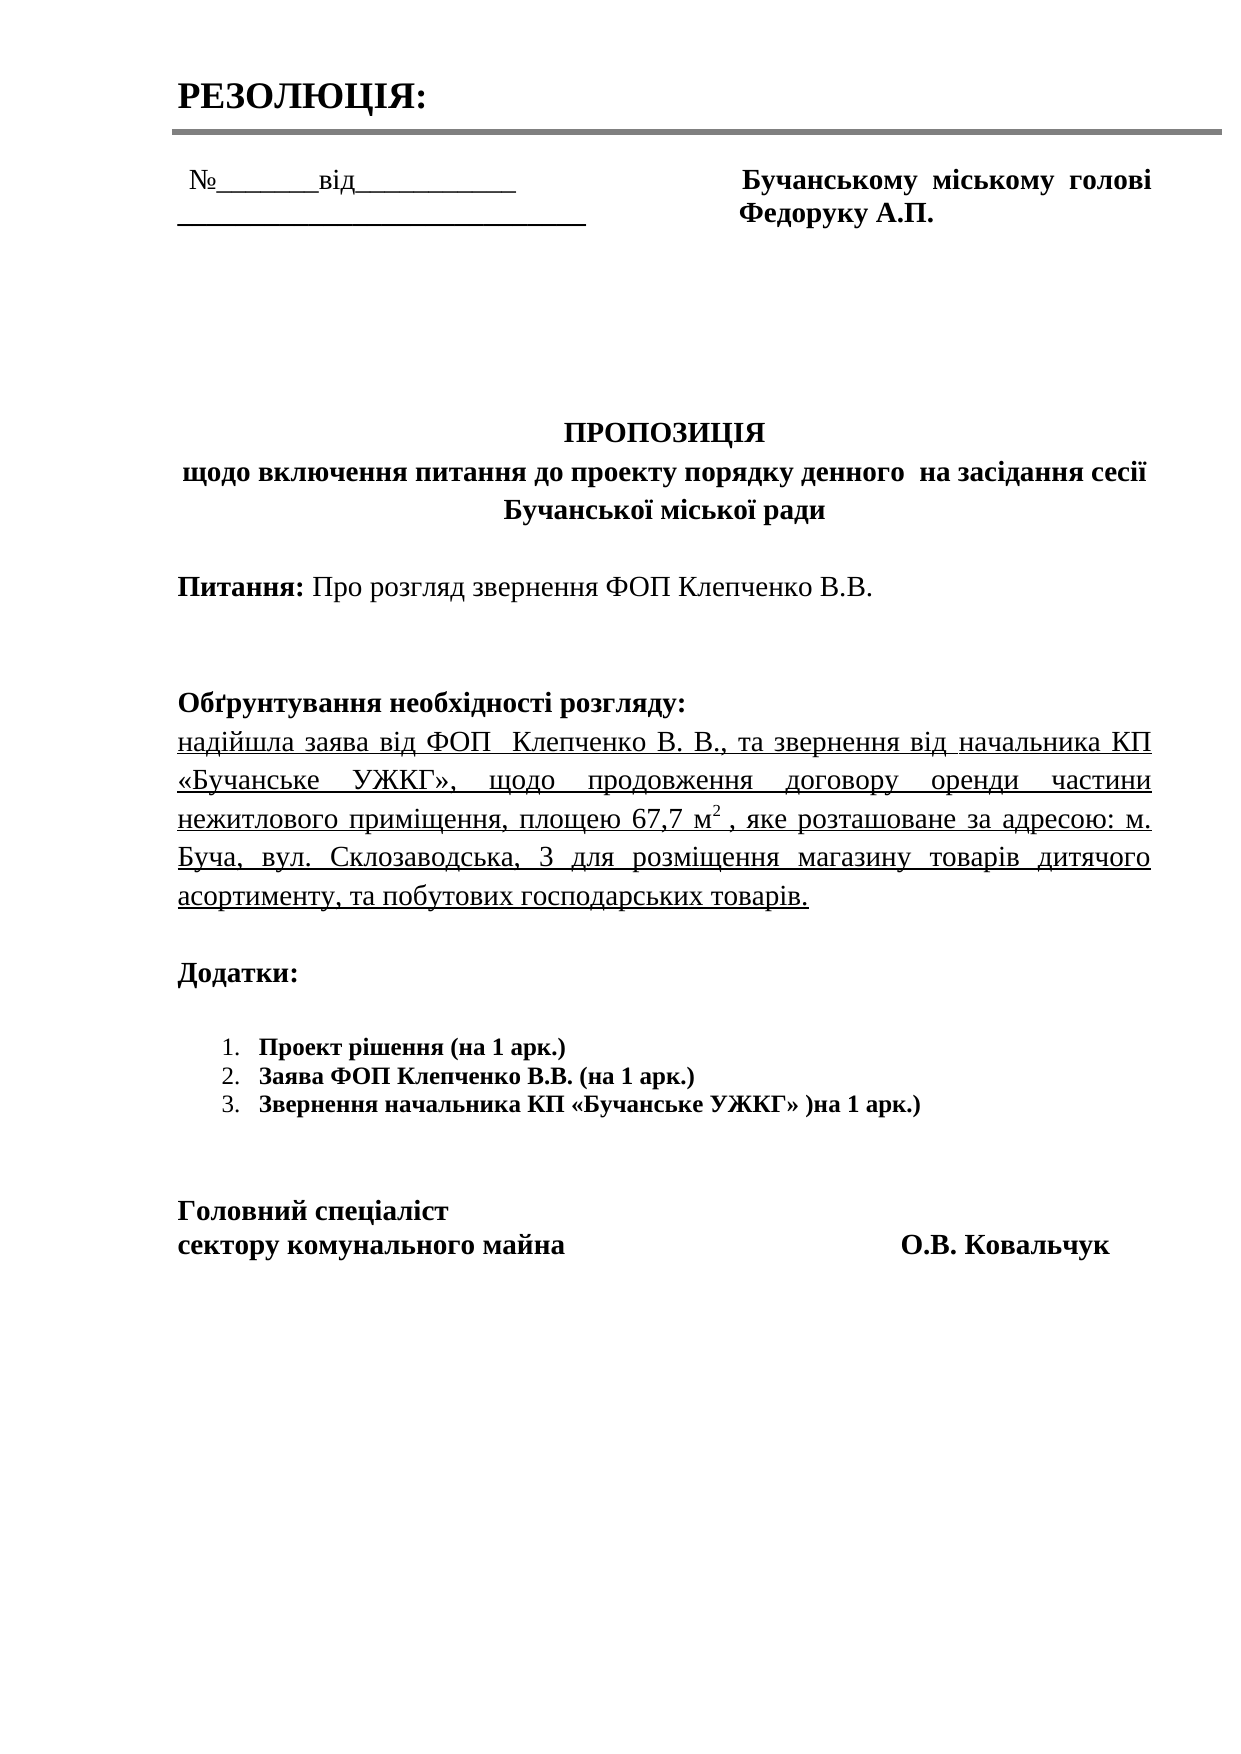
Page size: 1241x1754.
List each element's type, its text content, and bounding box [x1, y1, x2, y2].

text РЕЗОЛЮЦІЯ: [177, 74, 1152, 117]
text Головний спеціаліст [177, 1193, 1152, 1227]
list Проект рішення (на 1 арк.) [221, 1032, 1152, 1061]
text надійшла заява від ФОП Клепченко В. В., та звернення від начальника КП «Бучанське УЖКГ», щодо продовження договору оренди частини нежитлового приміщення, площею 67,7 м2 , яке розташоване за адресою: м. Буча, вул. Склозаводська, 3 для розміщення магазину товарів дитячого асортименту, та побутових господарських товарів. [177, 724, 1152, 753]
text надійшла заява від ФОП Клепченко В. В., та звернення від начальника КП «Бучанське УЖКГ», щодо продовження договору оренди частини нежитлового приміщення, площею 67,7 м2 , яке розташоване за адресою: м. Буча, вул. Склозаводська, 3 для розміщення магазину товарів дитячого асортименту, та побутових господарських товарів. [177, 831, 1152, 911]
list Заява ФОП Клепченко В.В. (на 1 арк.) [221, 1061, 1152, 1089]
text надійшла заява від ФОП Клепченко В. В., та звернення від начальника КП «Бучанське УЖКГ», щодо продовження договору оренди частини нежитлового приміщення, площею 67,7 м2 , яке розташоване за адресою: м. Буча, вул. Склозаводська, 3 для розміщення магазину товарів дитячого асортименту, та побутових господарських товарів. [177, 793, 1152, 830]
text №_______від___________ Бучанському міському голові [181, 162, 1152, 196]
text Обґрунтування необхідності розгляду: [177, 685, 1152, 719]
text щодо включення питання до проекту порядку денного на засідання сесії Бучанської міської ради [177, 454, 1152, 526]
text надійшла заява від ФОП Клепченко В. В., та звернення від начальника КП «Бучанське УЖКГ», щодо продовження договору оренди частини нежитлового приміщення, площею 67,7 м2 , яке розташоване за адресою: м. Буча, вул. Склозаводська, 3 для розміщення магазину товарів дитячого асортименту, та побутових господарських товарів. [177, 754, 1152, 791]
text сектору комунального майна О.В. Ковальчук [177, 1227, 1152, 1261]
list Звернення начальника КП «Бучанське УЖКГ» )на 1 арк.) [221, 1089, 1152, 1118]
text Питання: Про розгляд звернення ФОП Клепченко В.В. [177, 569, 1152, 603]
text ____________________________ Федоруку А.П. [177, 196, 1152, 229]
text Додатки: [177, 955, 1152, 988]
text ПРОПОЗИЦІЯ [177, 415, 1152, 449]
